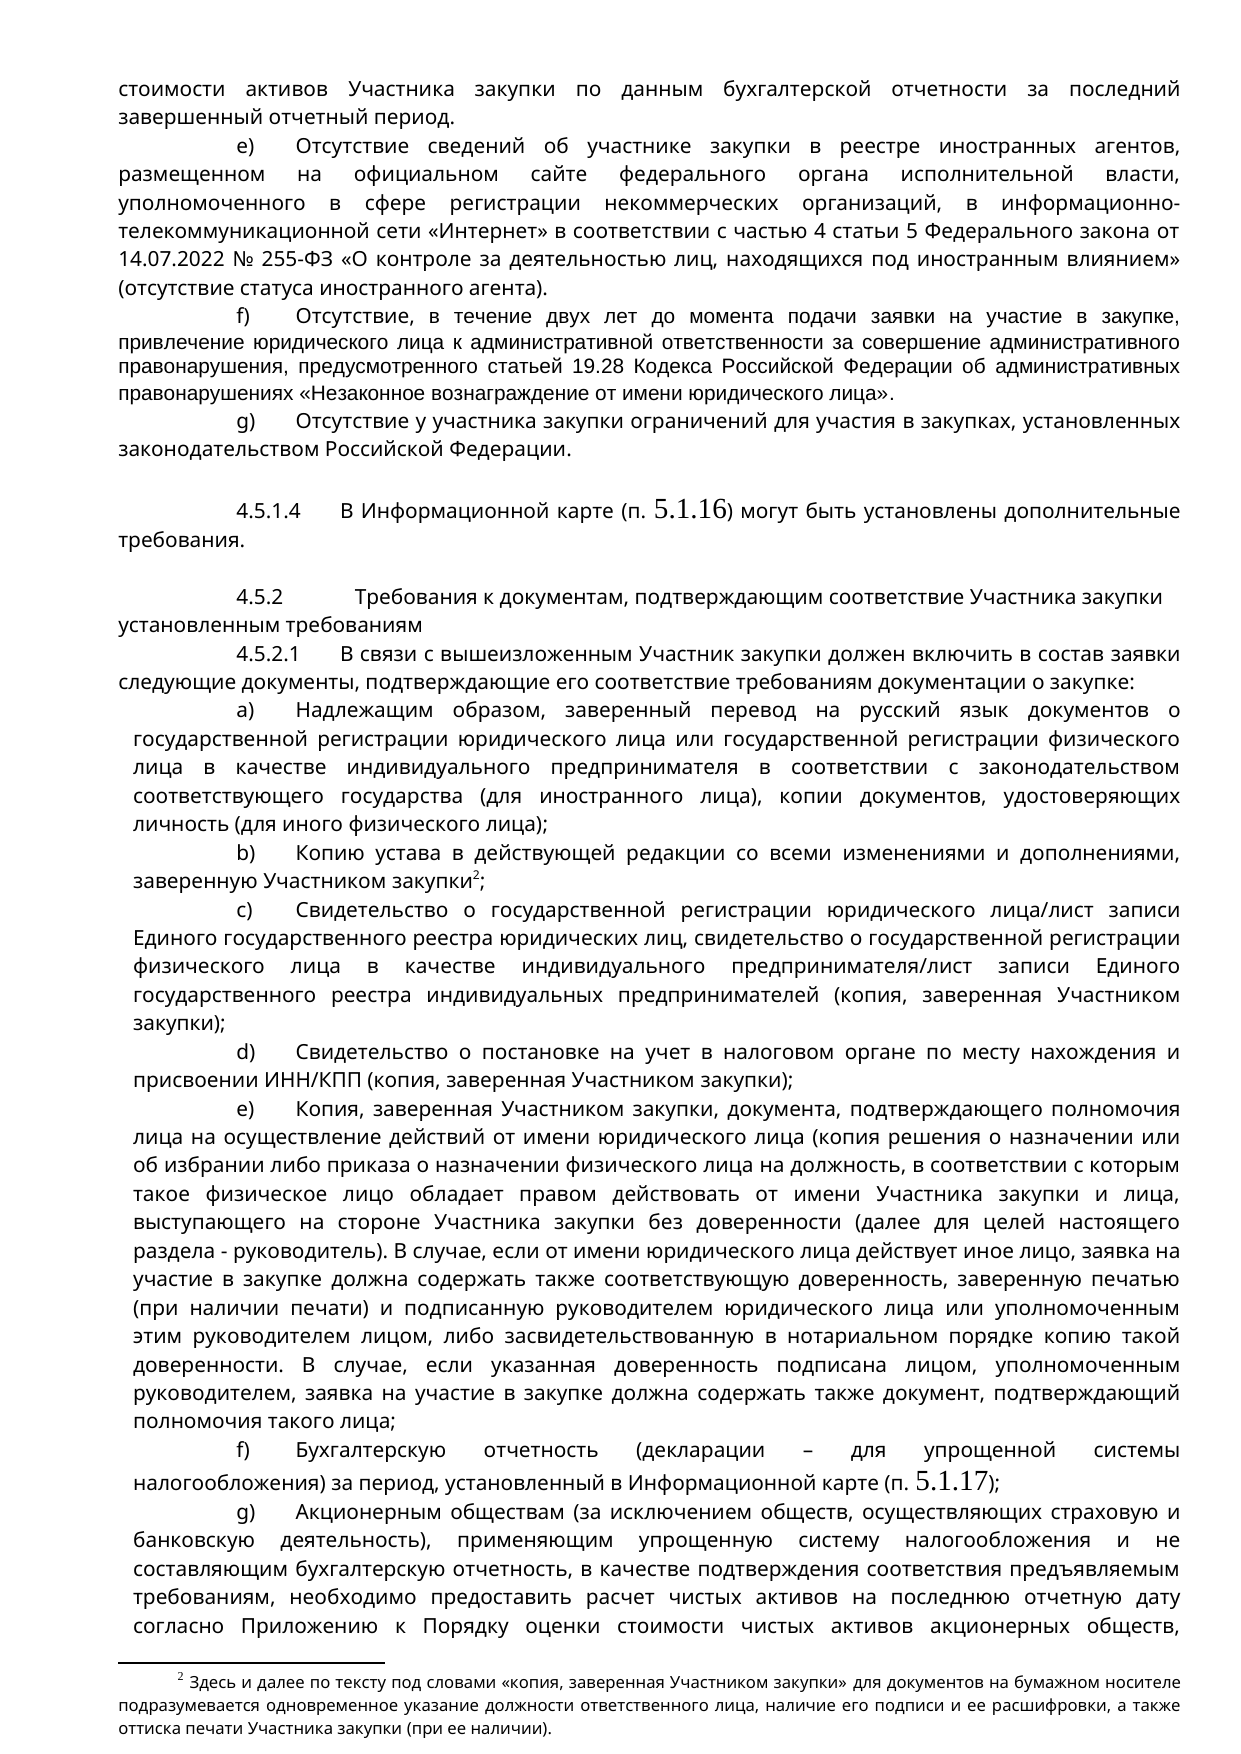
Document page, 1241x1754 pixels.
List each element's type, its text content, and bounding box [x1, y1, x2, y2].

list В Информационной карте (п. 5.1.16) могут быть установлены дополнительные требования. [118, 491, 1181, 553]
list Бухгалтерскую отчетность (декларации – для упрощенной системы налогообложения) за период, установленный в Информационной карте (п. 5.1.17); [133, 1435, 1181, 1497]
list Свидетельство о постановке на учет в налоговом органе по месту нахождения и присвоении ИНН/КПП (копия, заверенная Участником закупки); [133, 1037, 1181, 1094]
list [118, 74, 1181, 131]
list Надлежащим образом, заверенный перевод на русский язык документов о государственной регистрации юридического лица или государственной регистрации физического лица в качестве индивидуального предпринимателя в соответствии с законодательством соответствующего государства (для иностранного лица), копии документов, удостоверяющих личность (для иного физического лица); [133, 696, 1181, 838]
list Отсутствие сведений об участнике закупки в реестре иностранных агентов, размещенном на официальном сайте федерального органа исполнительной власти, уполномоченного в сфере регистрации некоммерческих организаций, в информационно-телекоммуникационной сети «Интернет» в соответствии с частью 4 статьи 5 Федерального закона от 14.07.2022 № 255-ФЗ «О контроле за деятельностью лиц, находящихся под иностранным влиянием» (отсутствие статуса иностранного агента). [118, 131, 1181, 301]
list Отсутствие, в течение двух лет до момента подачи заявки на участие в закупке, привлечение юридического лица к административной ответственности за совершение административного правонарушения, предусмотренного статьей 19.28 Кодекса Российской Федерации об административных правонарушениях «Незаконное вознаграждение от имени юридического лица». [118, 301, 1181, 406]
list Требования к документам, подтверждающим соответствие Участника закупки установленным требованиям [118, 582, 1181, 639]
list Отсутствие у участника закупки ограничений для участия в закупках, установленных законодательством Российской Федерации. [118, 406, 1181, 463]
list Копия, заверенная Участником закупки, документа, подтверждающего полномочия лица на осуществление действий от имени юридического лица (копия решения о назначении или об избрании либо приказа о назначении физического лица на должность, в соответствии с которым такое физическое лицо обладает правом действовать от имени Участника закупки и лица, выступающего на стороне Участника закупки без доверенности (далее для целей настоящего раздела - руководитель). В случае, если от имени юридического лица действует иное лицо, заявка на участие в закупке должна содержать также соответствующую доверенность, заверенную печатью (при наличии печати) и подписанную руководителем юридического лица или уполномоченным этим руководителем лицом, либо засвидетельствованную в нотариальном порядке копию такой доверенности. В случае, если указанная доверенность подписана лицом, уполномоченным руководителем, заявка на участие в закупке должна содержать также документ, подтверждающий полномочия такого лица; [133, 1094, 1181, 1435]
list В связи с вышеизложенным Участник закупки должен включить в состав заявки следующие документы, подтверждающие его соответствие требованиям документации о закупке: [118, 639, 1181, 696]
list Свидетельство о государственной регистрации юридического лица/лист записи Единого государственного реестра юридических лиц, свидетельство о государственной регистрации физического лица в качестве индивидуального предпринимателя/лист записи Единого государственного реестра индивидуальных предпринимателей (копия, заверенная Участником закупки); [133, 895, 1181, 1037]
list Копию устава в действующей редакции со всеми изменениями и дополнениями, заверенную Участником закупки; [133, 838, 1181, 895]
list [133, 1497, 1181, 1639]
